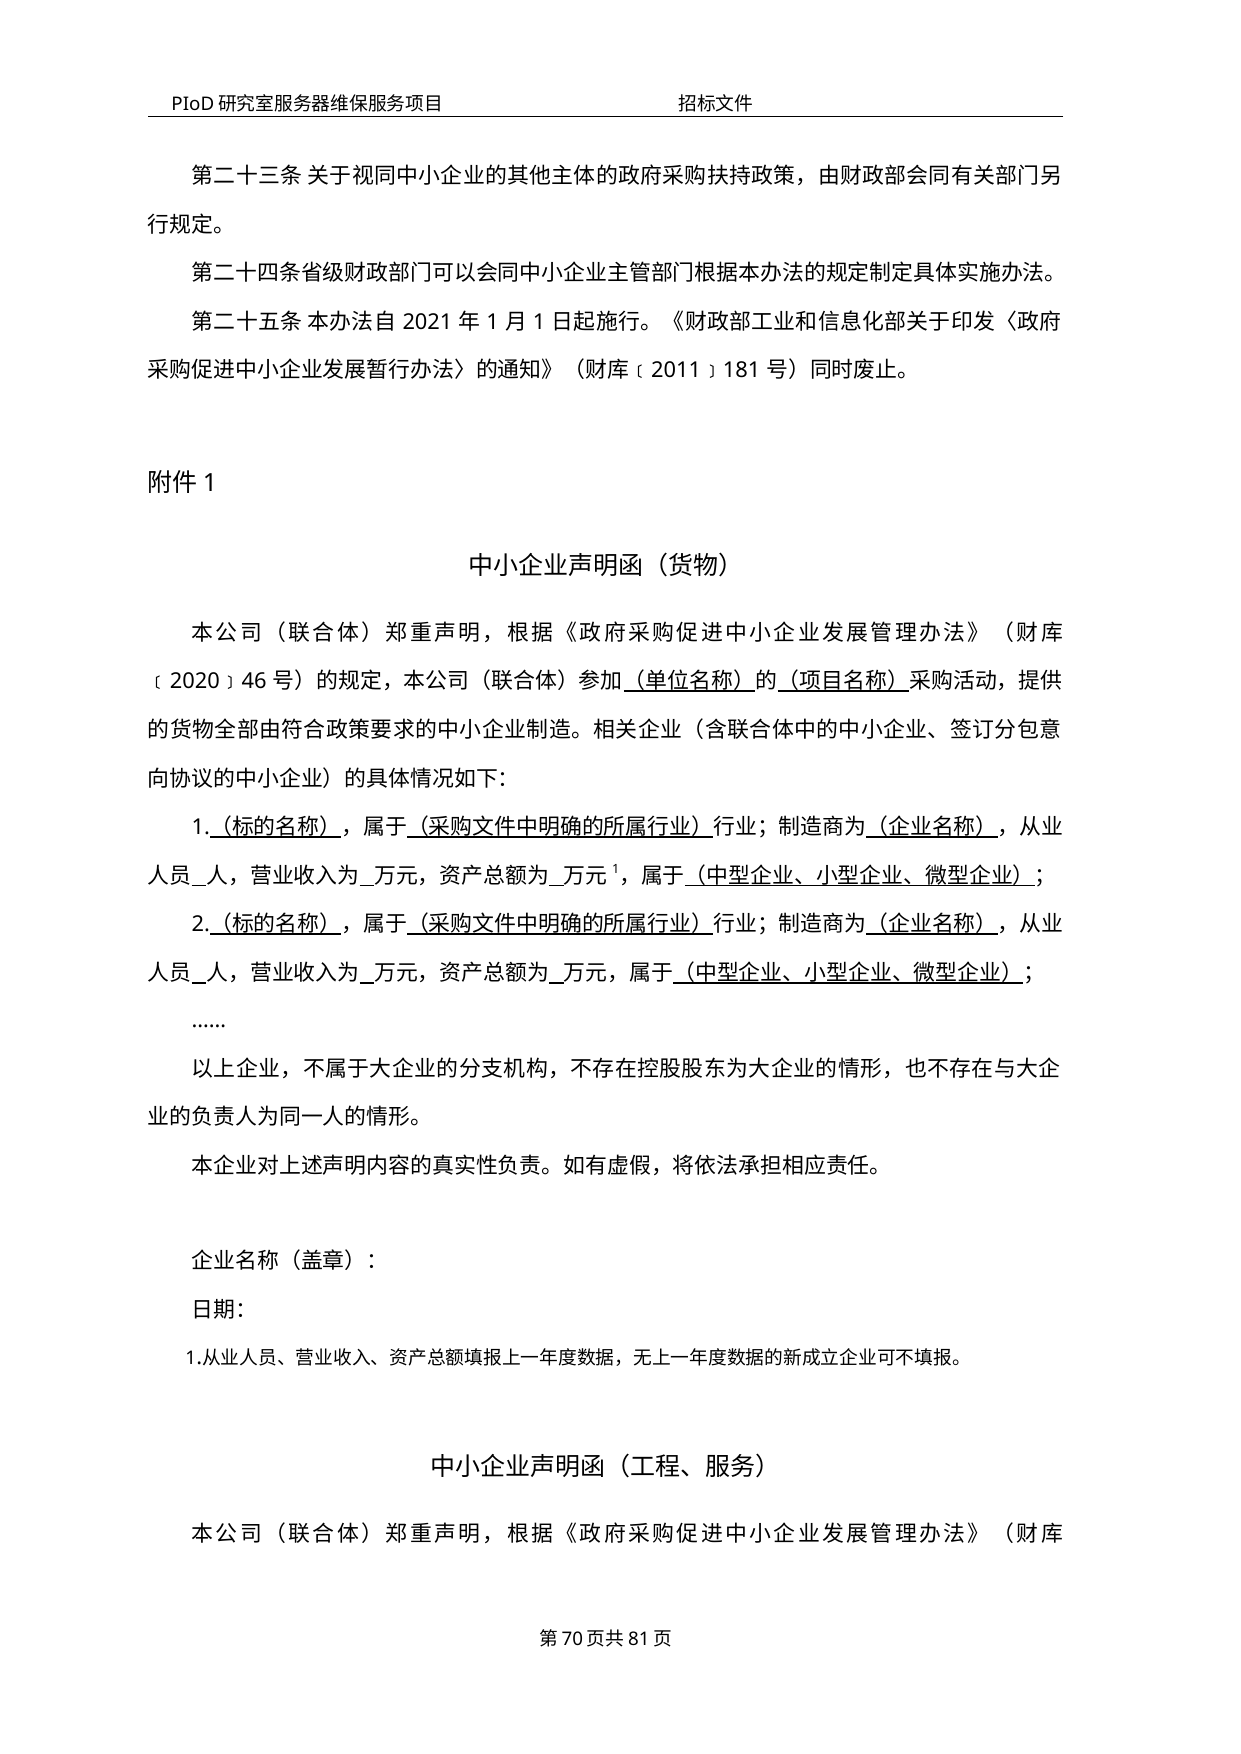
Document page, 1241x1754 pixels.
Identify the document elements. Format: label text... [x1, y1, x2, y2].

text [148, 1515, 1063, 1548]
text 企业名称（盖章）： [148, 1243, 1063, 1276]
text 本公司（联合体）郑重声明，根据《政府采购促进中小企业发展管理办法》（财库﹝2020﹞46 号）的规定，本公司（联合体）参加（单位名称）的（项目名称）采购活动，提供的货物全部由符合政策要求的中小企业制造。相关企业（含联合体中的中小企业、签订分包意向协议的中小企业）的具体情况如下： [148, 614, 1063, 793]
text 附件1 [148, 448, 1063, 513]
text 本企业对上述声明内容的真实性负责。如有虚假，将依法承担相应责任。 [148, 1147, 1063, 1180]
text 中小企业声明函（工程、服务） [148, 1432, 1063, 1497]
text 第二十四条省级财政部门可以会同中小企业主管部门根据本办法的规定制定具体实施办法。 [148, 255, 1063, 287]
text …… [148, 1003, 1063, 1035]
text 2.（标的名称），属于（采购文件中明确的所属行业）行业；制造商为（企业名称），从业人员 人，营业收入为 万元，资产总额为 万元，属于（中型企业、小型企业、微型企业）； [148, 906, 1063, 987]
text 1.（标的名称），属于（采购文件中明确的所属行业）行业；制造商为（企业名称），从业人员 人，营业收入为 万元，资产总额为 万元1，属于（中型企业、小型企业、微型企业）； [148, 809, 1063, 890]
text 中小企业声明函（货物） [148, 531, 1063, 596]
text 1.从业人员、营业收入、资产总额填报上一年度数据，无上一年度数据的新成立企业可不填报。 [148, 1340, 1063, 1372]
text 第二十三条 关于视同中小企业的其他主体的政府采购扶持政策，由财政部会同有关部门另行规定。 [148, 158, 1063, 239]
text 以上企业，不属于大企业的分支机构，不存在控股股东为大企业的情形，也不存在与大企业的负责人为同一人的情形。 [148, 1050, 1063, 1131]
text 日期： [148, 1291, 1063, 1324]
text 第二十五条 本办法自 2021 年 1 月 1 日起施行。《财政部工业和信息化部关于印发〈政府采购促进中小企业发展暂行办法〉的通知》（财库﹝2011﹞181 号）同时废止。 [148, 303, 1063, 384]
